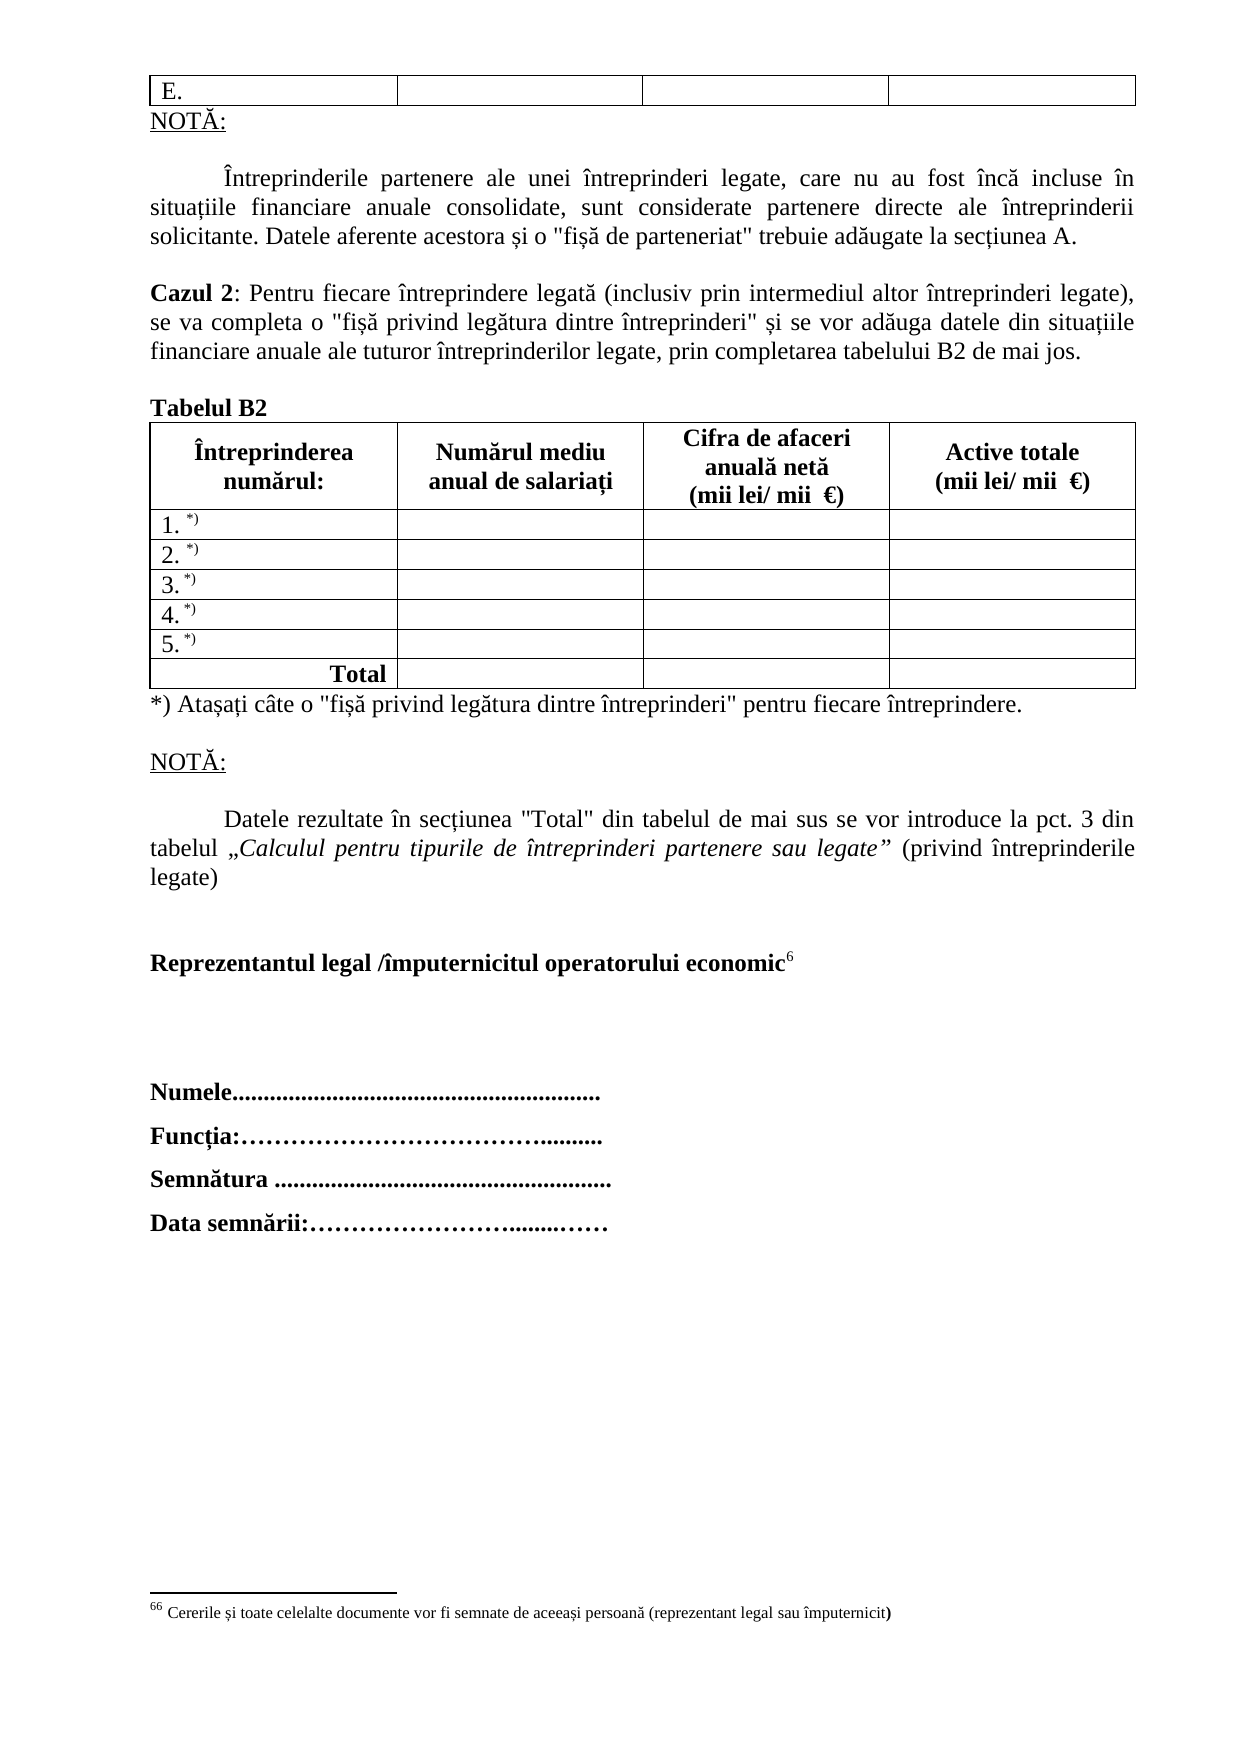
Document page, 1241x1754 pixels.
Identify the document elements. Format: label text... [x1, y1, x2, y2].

table_header Active totale (mii lei/ mii €) [890, 423, 1135, 509]
table_cell Total [151, 659, 397, 688]
text Funcția:……………………………….......... [150, 1119, 1135, 1150]
table_cell [890, 540, 1135, 569]
table_cell [398, 76, 642, 105]
table_cell [643, 76, 888, 105]
table_cell 5. *) [151, 630, 397, 658]
table_cell [644, 510, 889, 539]
text Data semnării:……………………........…… [150, 1207, 1135, 1238]
table_cell [644, 570, 889, 599]
table_cell 1. *) [151, 510, 397, 539]
text NOTĂ: [150, 106, 1135, 134]
table_cell [398, 659, 643, 688]
table_cell [890, 600, 1135, 628]
table_cell [644, 600, 889, 628]
text Întreprinderile partenere ale unei întreprinderi legate, care nu au fost încă incluse în situațiile financiare anuale consolidate, sunt considerate partenere directe ale întreprinderii solicitante. Datele aferente acestora și o "fișă de parteneriat" trebuie adăugate la secțiunea A. [150, 163, 1135, 249]
table_cell 3. *) [151, 570, 397, 599]
text Semnătura ...................................................... [150, 1163, 1135, 1194]
table_cell [890, 659, 1135, 688]
table_cell [890, 510, 1135, 539]
text NOTĂ: [150, 747, 1135, 775]
table_cell [398, 600, 643, 628]
text Reprezentantul legal /împuternicitul operatorului economic [150, 948, 1135, 977]
table_cell E. [151, 76, 397, 105]
table_cell [398, 570, 643, 599]
table_cell [398, 510, 643, 539]
text Datele rezultate în secțiunea "Total" din tabelul de mai sus se vor introduce la pct. 3 din tabelul „Calculul pentru tipurile de întreprinderi partenere sau legate” (privind întreprinderile legate) [150, 804, 1135, 890]
table_header Întreprinderea numărul: [151, 423, 397, 509]
table_header Cifra de afaceri anuală netă (mii lei/ mii €) [644, 423, 889, 509]
text Cazul 2: Pentru fiecare întreprindere legată (inclusiv prin intermediul altor întreprinderi legate), se va completa o "fișă privind legătura dintre întreprinderi" și se vor adăuga datele din situațiile financiare anuale ale tuturor întreprinderilor legate, prin completarea tabelului B2 de mai jos. [150, 278, 1135, 364]
table_cell [890, 630, 1135, 658]
text *) Atașați câte o "fișă privind legătura dintre întreprinderi" pentru fiecare întreprindere. [150, 689, 1135, 718]
text Numele........................................................... [150, 1075, 1135, 1107]
table_cell [398, 540, 643, 569]
table_cell 4. *) [151, 600, 397, 628]
table_cell [644, 630, 889, 658]
table_cell [644, 659, 889, 688]
table_cell [890, 570, 1135, 599]
table_cell [889, 76, 1135, 105]
table_cell [398, 630, 643, 658]
table_cell 2. *) [151, 540, 397, 569]
subtitle Tabelul B2 [150, 393, 1135, 422]
table_cell [644, 540, 889, 569]
table_header Numărul mediu anual de salariați [398, 423, 643, 509]
